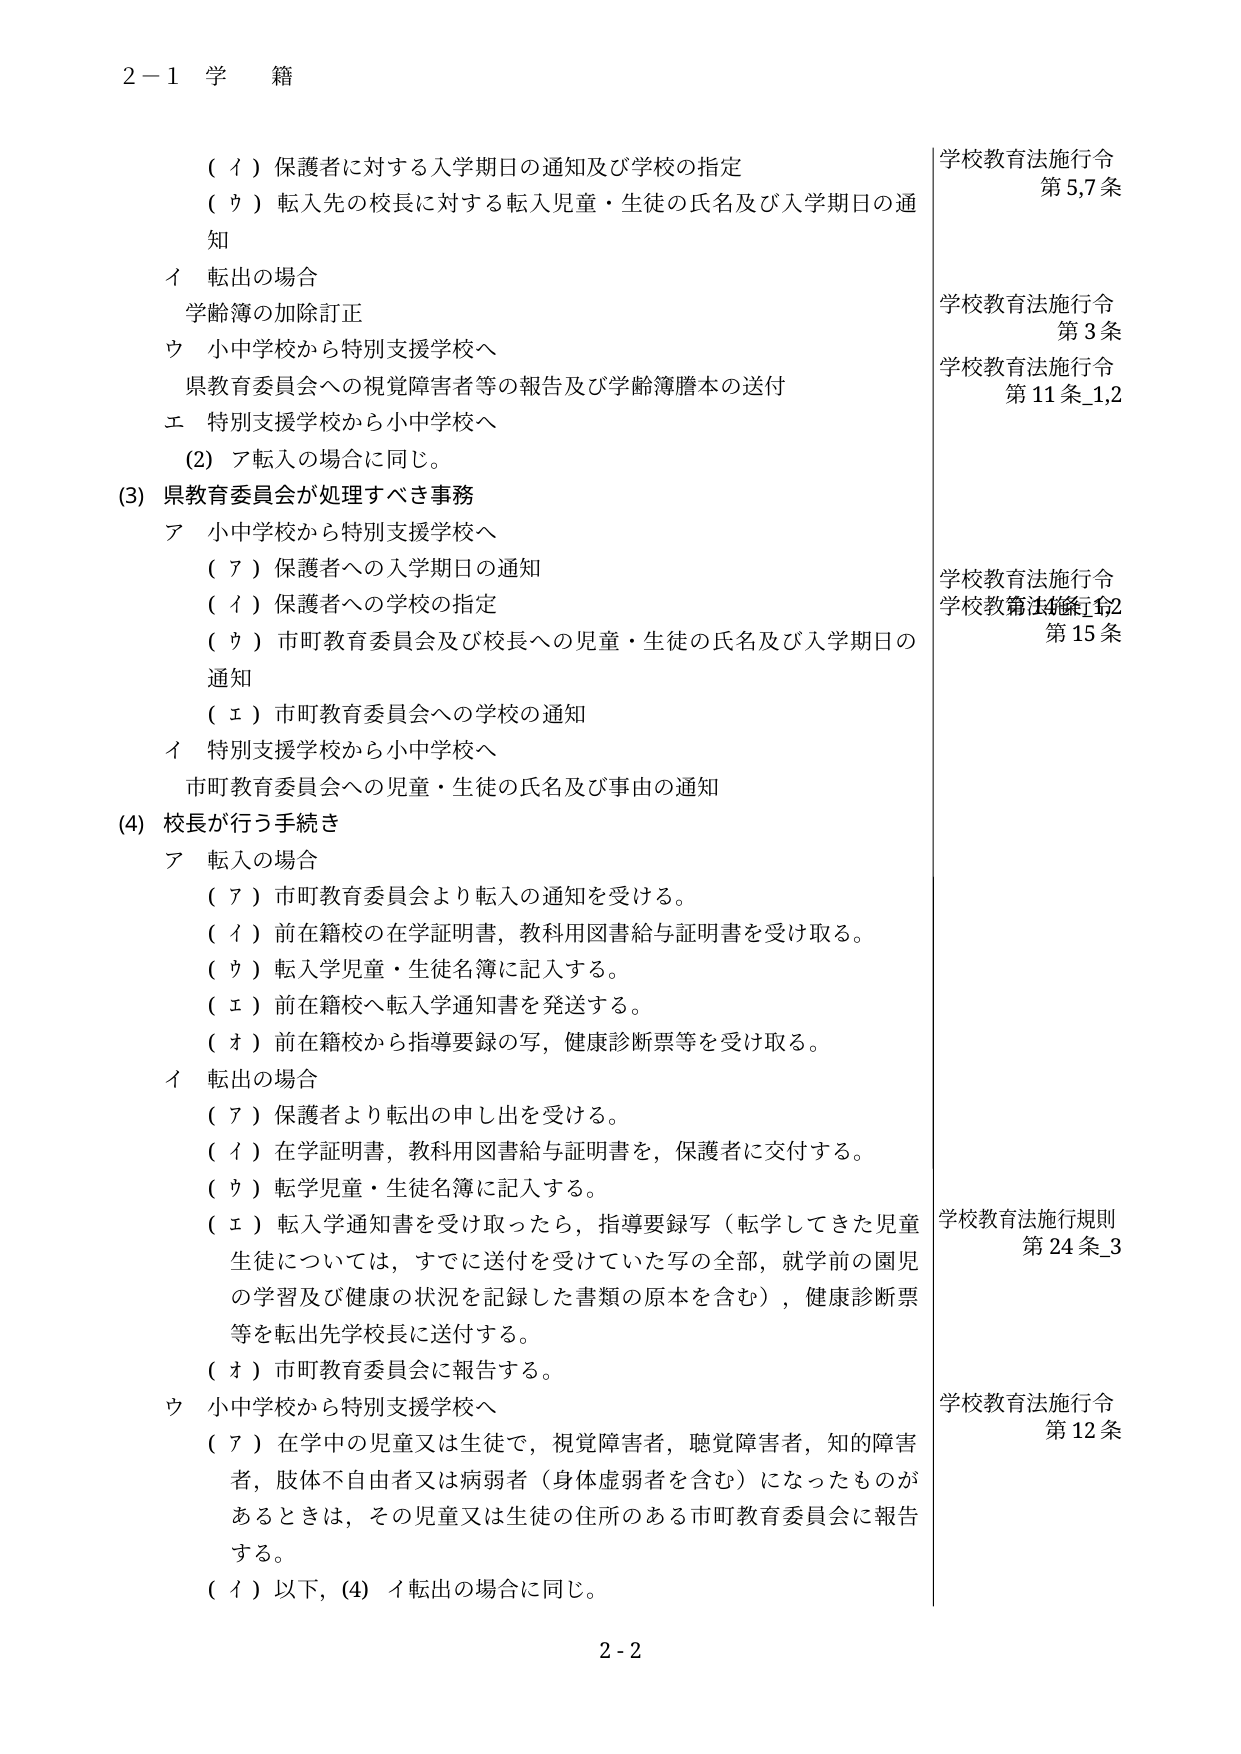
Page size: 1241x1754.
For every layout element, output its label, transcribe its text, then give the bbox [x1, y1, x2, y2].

text (ｲ) 保護者への学校の指定 [186, 585, 921, 622]
text (ｳ) 市町教育委員会及び校長への児童・生徒の氏名及び入学期日の通知 [186, 622, 921, 695]
text (2)ア転入の場合に同じ。 [163, 439, 921, 476]
text イ 転出の場合 [163, 257, 921, 294]
text (ｴ) 市町教育委員会への学校の通知 [186, 695, 921, 731]
text (ｳ) 転入学児童・生徒名簿に記入する。 [186, 950, 921, 986]
text (ｵ) 前在籍校から指導要録の写，健康診断票等を受け取る。 [186, 1023, 921, 1059]
text ア 小中学校から特別支援学校へ [163, 512, 921, 549]
text (ｲ) 前在籍校の在学証明書，教科用図書給与証明書を受け取る。 [186, 913, 921, 950]
text (ｴ) 転入学通知書を受け取ったら，指導要録写（転学してきた児童生徒については，すでに送付を受けていた写の全部，就学前の園児の学習及び健康の状況を記録した書類の原本を含む），健康診断票等を転出先学校長に送付する。 [186, 1205, 921, 1351]
text イ 特別支援学校から小中学校へ [163, 731, 921, 768]
text (ｱ) 保護者より転出の申し出を受ける。 [186, 1096, 921, 1132]
text (4) 校長が行う手続き [118, 804, 921, 841]
text (ｳ) 転学児童・生徒名簿に記入する。 [186, 1169, 921, 1205]
text (ｵ) 市町教育委員会に報告する。 [186, 1351, 921, 1387]
text ア 転入の場合 [163, 841, 921, 877]
text (3) 県教育委員会が処理すべき事務 [118, 476, 921, 512]
text (ｲ) 在学証明書，教科用図書給与証明書を，保護者に交付する。 [186, 1132, 921, 1169]
text (ｱ) 保護者への入学期日の通知 [186, 549, 921, 585]
text (ｲ) 以下，(4)イ転出の場合に同じ。 [186, 1570, 921, 1606]
text イ 転出の場合 [163, 1059, 921, 1096]
text 市町教育委員会への児童・生徒の氏名及び事由の通知 [163, 768, 921, 804]
text (ｱ) 市町教育委員会より転入の通知を受ける。 [186, 877, 921, 913]
text (ｲ) 保護者に対する入学期日の通知及び学校の指定 [186, 148, 921, 184]
text ウ 小中学校から特別支援学校へ [163, 330, 921, 367]
text (ｳ) 転入先の校長に対する転入児童・生徒の氏名及び入学期日の通知 [186, 184, 921, 257]
text 県教育委員会への視覚障害者等の報告及び学齢簿謄本の送付 [163, 367, 921, 403]
text ウ 小中学校から特別支援学校へ [163, 1387, 921, 1424]
text エ 特別支援学校から小中学校へ [163, 403, 921, 439]
text (ｴ) 前在籍校へ転入学通知書を発送する。 [186, 986, 921, 1023]
text 学齢簿の加除訂正 [163, 294, 921, 330]
text (ｱ) 在学中の児童又は生徒で，視覚障害者，聴覚障害者，知的障害者，肢体不自由者又は病弱者（身体虚弱者を含む）になったものがあるときは，その児童又は生徒の住所のある市町教育委員会に報告する。 [186, 1424, 921, 1570]
